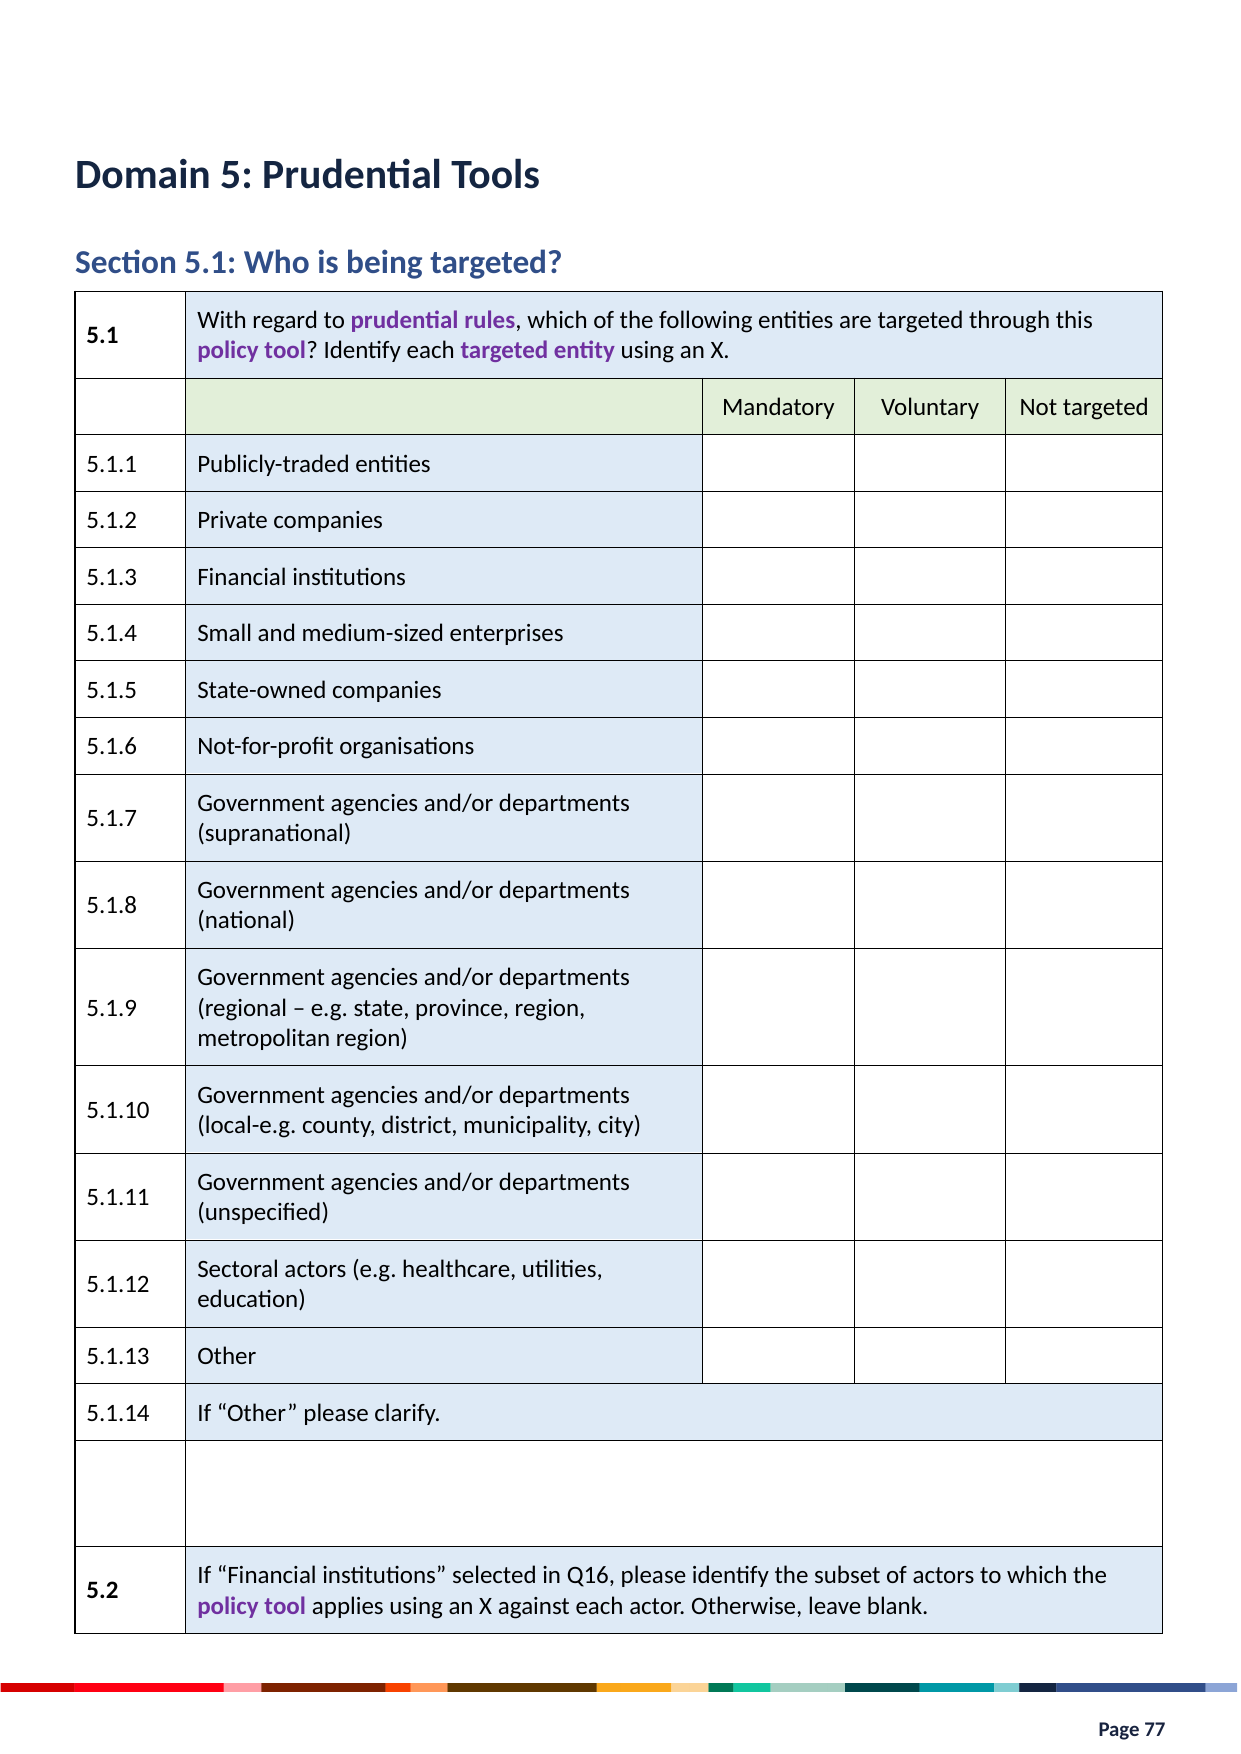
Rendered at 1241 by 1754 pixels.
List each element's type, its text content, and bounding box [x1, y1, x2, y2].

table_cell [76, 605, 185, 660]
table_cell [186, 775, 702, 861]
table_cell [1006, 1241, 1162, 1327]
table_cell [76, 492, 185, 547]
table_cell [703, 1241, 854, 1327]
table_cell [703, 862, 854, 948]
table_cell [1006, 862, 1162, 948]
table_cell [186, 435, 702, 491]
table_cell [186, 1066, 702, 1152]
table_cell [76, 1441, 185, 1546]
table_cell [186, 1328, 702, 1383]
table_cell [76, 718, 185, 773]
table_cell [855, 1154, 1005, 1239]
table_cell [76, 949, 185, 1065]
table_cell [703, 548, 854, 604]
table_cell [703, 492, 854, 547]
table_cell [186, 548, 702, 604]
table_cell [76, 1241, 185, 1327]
subtitle Domain 5: Prudential Tools [75, 148, 1165, 199]
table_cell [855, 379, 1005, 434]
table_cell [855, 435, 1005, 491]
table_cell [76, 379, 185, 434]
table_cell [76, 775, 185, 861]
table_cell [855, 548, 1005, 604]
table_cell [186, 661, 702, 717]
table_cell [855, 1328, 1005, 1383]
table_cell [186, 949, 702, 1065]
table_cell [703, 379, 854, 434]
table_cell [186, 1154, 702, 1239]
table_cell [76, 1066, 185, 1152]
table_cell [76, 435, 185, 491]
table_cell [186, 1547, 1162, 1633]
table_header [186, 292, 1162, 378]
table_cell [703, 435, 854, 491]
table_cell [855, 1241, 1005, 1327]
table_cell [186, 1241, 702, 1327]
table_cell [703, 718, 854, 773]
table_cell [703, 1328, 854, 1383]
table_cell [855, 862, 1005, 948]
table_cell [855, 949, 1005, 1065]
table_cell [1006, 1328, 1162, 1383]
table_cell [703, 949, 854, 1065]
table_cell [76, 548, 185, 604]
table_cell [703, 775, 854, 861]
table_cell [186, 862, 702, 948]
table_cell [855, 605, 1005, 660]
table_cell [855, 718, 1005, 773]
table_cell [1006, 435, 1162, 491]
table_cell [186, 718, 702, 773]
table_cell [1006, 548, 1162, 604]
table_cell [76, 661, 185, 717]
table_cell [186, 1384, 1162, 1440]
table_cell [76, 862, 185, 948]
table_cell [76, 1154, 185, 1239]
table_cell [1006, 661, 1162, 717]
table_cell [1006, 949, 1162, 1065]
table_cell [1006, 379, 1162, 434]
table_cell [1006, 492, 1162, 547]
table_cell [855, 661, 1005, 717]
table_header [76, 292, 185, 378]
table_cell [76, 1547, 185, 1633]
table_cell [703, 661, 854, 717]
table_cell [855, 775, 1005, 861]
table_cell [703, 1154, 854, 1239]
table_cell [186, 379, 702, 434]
subtitle Section 5.1: Who is being targeted? [75, 241, 1165, 282]
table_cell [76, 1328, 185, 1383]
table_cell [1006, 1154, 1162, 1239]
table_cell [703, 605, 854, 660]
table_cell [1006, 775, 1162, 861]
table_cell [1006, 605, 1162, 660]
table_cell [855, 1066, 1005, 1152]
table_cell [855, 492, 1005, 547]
picture [0, 1683, 1236, 1692]
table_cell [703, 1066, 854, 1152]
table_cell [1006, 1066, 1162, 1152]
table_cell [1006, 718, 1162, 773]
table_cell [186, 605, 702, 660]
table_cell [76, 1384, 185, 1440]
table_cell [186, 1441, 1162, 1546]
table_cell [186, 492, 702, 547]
